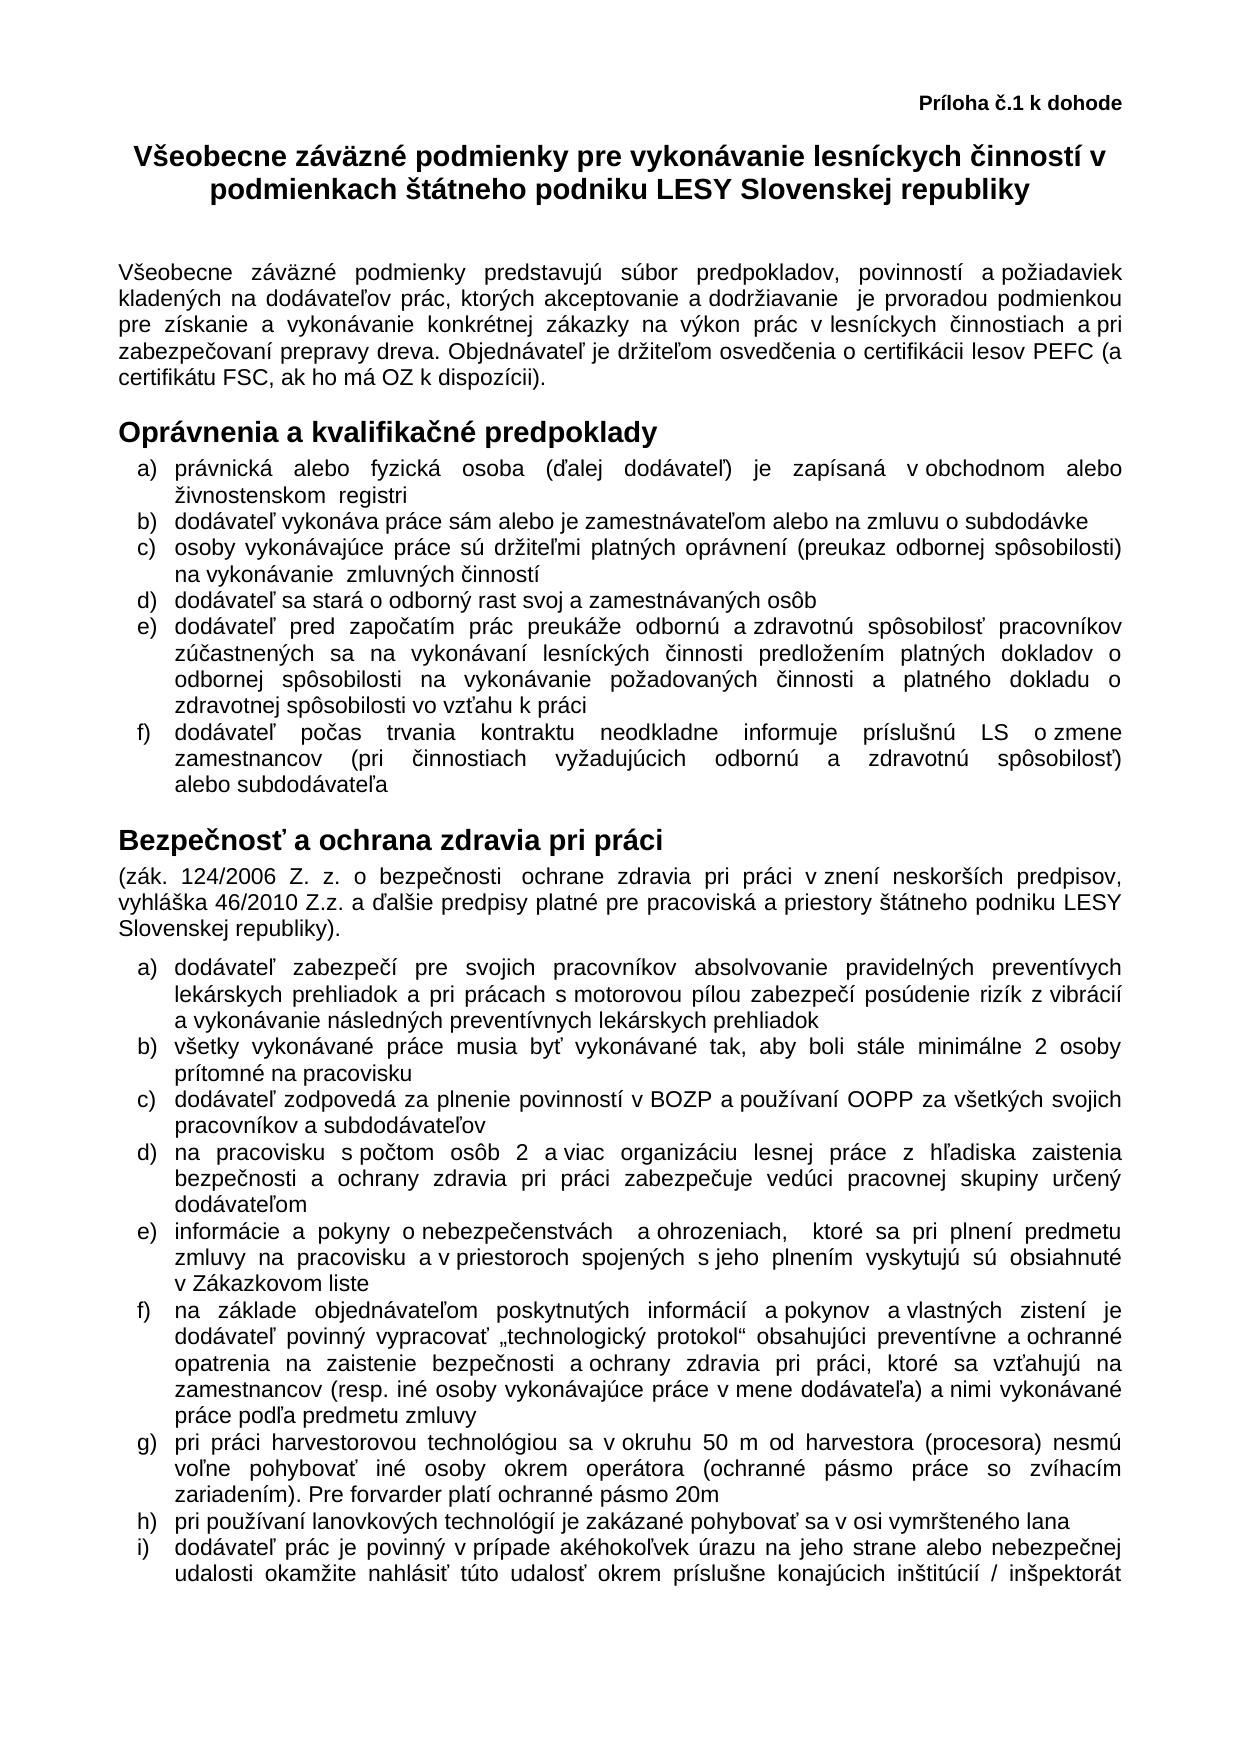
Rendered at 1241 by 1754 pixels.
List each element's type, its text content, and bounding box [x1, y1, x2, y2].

list na pracovisku s počtom osôb 2 a viac organizáciu lesnej práce z hľadiska zaistenia bezpečnosti a ochrany zdravia pri práci zabezpečuje vedúci pracovnej skupiny určený dodávateľom [137, 1139, 1122, 1218]
list dodávateľ sa stará o odborný rast svoj a zamestnávaných osôb [137, 587, 1122, 613]
list pri používaní lanovkových technológií je zakázané pohybovať sa v osi vymršteného lana [137, 1508, 1122, 1534]
text Všeobecne záväzné podmienky predstavujú súbor predpokladov, povinností a požiadaviek kladených na dodávateľov prác, ktorých akceptovanie a dodržiavanie je prvoradou podmienkou pre získanie a vykonávanie konkrétnej zákazky na výkon prác v lesníckych činnostiach a pri zabezpečovaní prepravy dreva. Objednávateľ je držiteľom osvedčenia o certifikácii lesov PEFC (a certifikátu FSC, ak ho má OZ k dispozícii). [118, 259, 1122, 390]
list dodávateľ pred započatím prác preukáže odbornú a zdravotnú spôsobilosť pracovníkov zúčastnených sa na vykonávaní lesníckých činnosti predložením platných dokladov o odbornej spôsobilosti na vykonávanie požadovaných činnosti a platného dokladu o zdravotnej spôsobilosti vo vzťahu k práci [137, 613, 1122, 719]
list pri práci harvestorovou technológiou sa v okruhu 50 m od harvestora (procesora) nesmú voľne pohybovať iné osoby okrem operátora (ochranné pásmo práce so zvíhacím zariadením). Pre forvarder platí ochranné pásmo 20m [137, 1428, 1122, 1508]
list na základe objednávateľom poskytnutých informácií a pokynov a vlastných zistení je dodávateľ povinný vypracovať „technologický protokol“ obsahujúci preventívne a ochranné opatrenia na zaistenie bezpečnosti a ochrany zdravia pri práci, ktoré sa vzťahujú na zamestnancov (resp. iné osoby vykonávajúce práce v mene dodávateľa) a nimi vykonávané práce podľa predmetu zmluvy [137, 1297, 1122, 1428]
text Bezpečnosť a ochrana zdravia pri práci [118, 823, 1122, 856]
list osoby vykonávajúce práce sú držiteľmi platných oprávnení (preukaz odbornej spôsobilosti) na vykonávanie zmluvných činností [137, 534, 1122, 587]
list právnická alebo fyzická osoba (ďalej dodávateľ) je zapísaná v obchodnom alebo živnostenskom registri [137, 455, 1122, 508]
text Príloha č.1 k dohode [118, 91, 1122, 115]
list všetky vykonávané práce musia byť vykonávané tak, aby boli stále minimálne 2 osoby prítomné na pracovisku [137, 1033, 1122, 1086]
list dodávateľ počas trvania kontraktu neodkladne informuje príslušnú LS o zmene zamestnancov (pri činnostiach vyžadujúcich odbornú a zdravotnú spôsobilosť) alebo subdodávateľa [137, 719, 1122, 798]
text Oprávnenia a kvalifikačné predpoklady [118, 415, 1122, 449]
list dodávateľ vykonáva práce sám alebo je zamestnávateľom alebo na zmluvu o subdodávke [137, 508, 1122, 534]
text Všeobecne záväzné podmienky pre vykonávanie lesníckych činností v podmienkach štátneho podniku LESY Slovenskej republiky [118, 139, 1122, 206]
list informácie a pokyny o nebezpečenstvách a ohrozeniach, ktoré sa pri plnení predmetu zmluvy na pracovisku a v priestoroch spojených s jeho plnením vyskytujú sú obsiahnuté v Zákazkovom liste [137, 1218, 1122, 1297]
list dodávateľ zabezpečí pre svojich pracovníkov absolvovanie pravidelných preventívych lekárskych prehliadok a pri prácach s motorovou pílou zabezpečí posúdenie rizík z vibrácií a vykonávanie následných preventívnych lekárskych prehliadok [137, 954, 1122, 1033]
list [137, 1534, 1122, 1587]
text (zák. 124/2006 Z. z. o bezpečnosti ochrane zdravia pri práci v znení neskorších predpisov, vyhláška 46/2010 Z.z. a ďalšie predpisy platné pre pracoviská a priestory štátneho podniku LESY Slovenskej republiky). [118, 863, 1122, 942]
list dodávateľ zodpovedá za plnenie povinností v BOZP a používaní OOPP za všetkých svojich pracovníkov a subdodávateľov [137, 1086, 1122, 1139]
